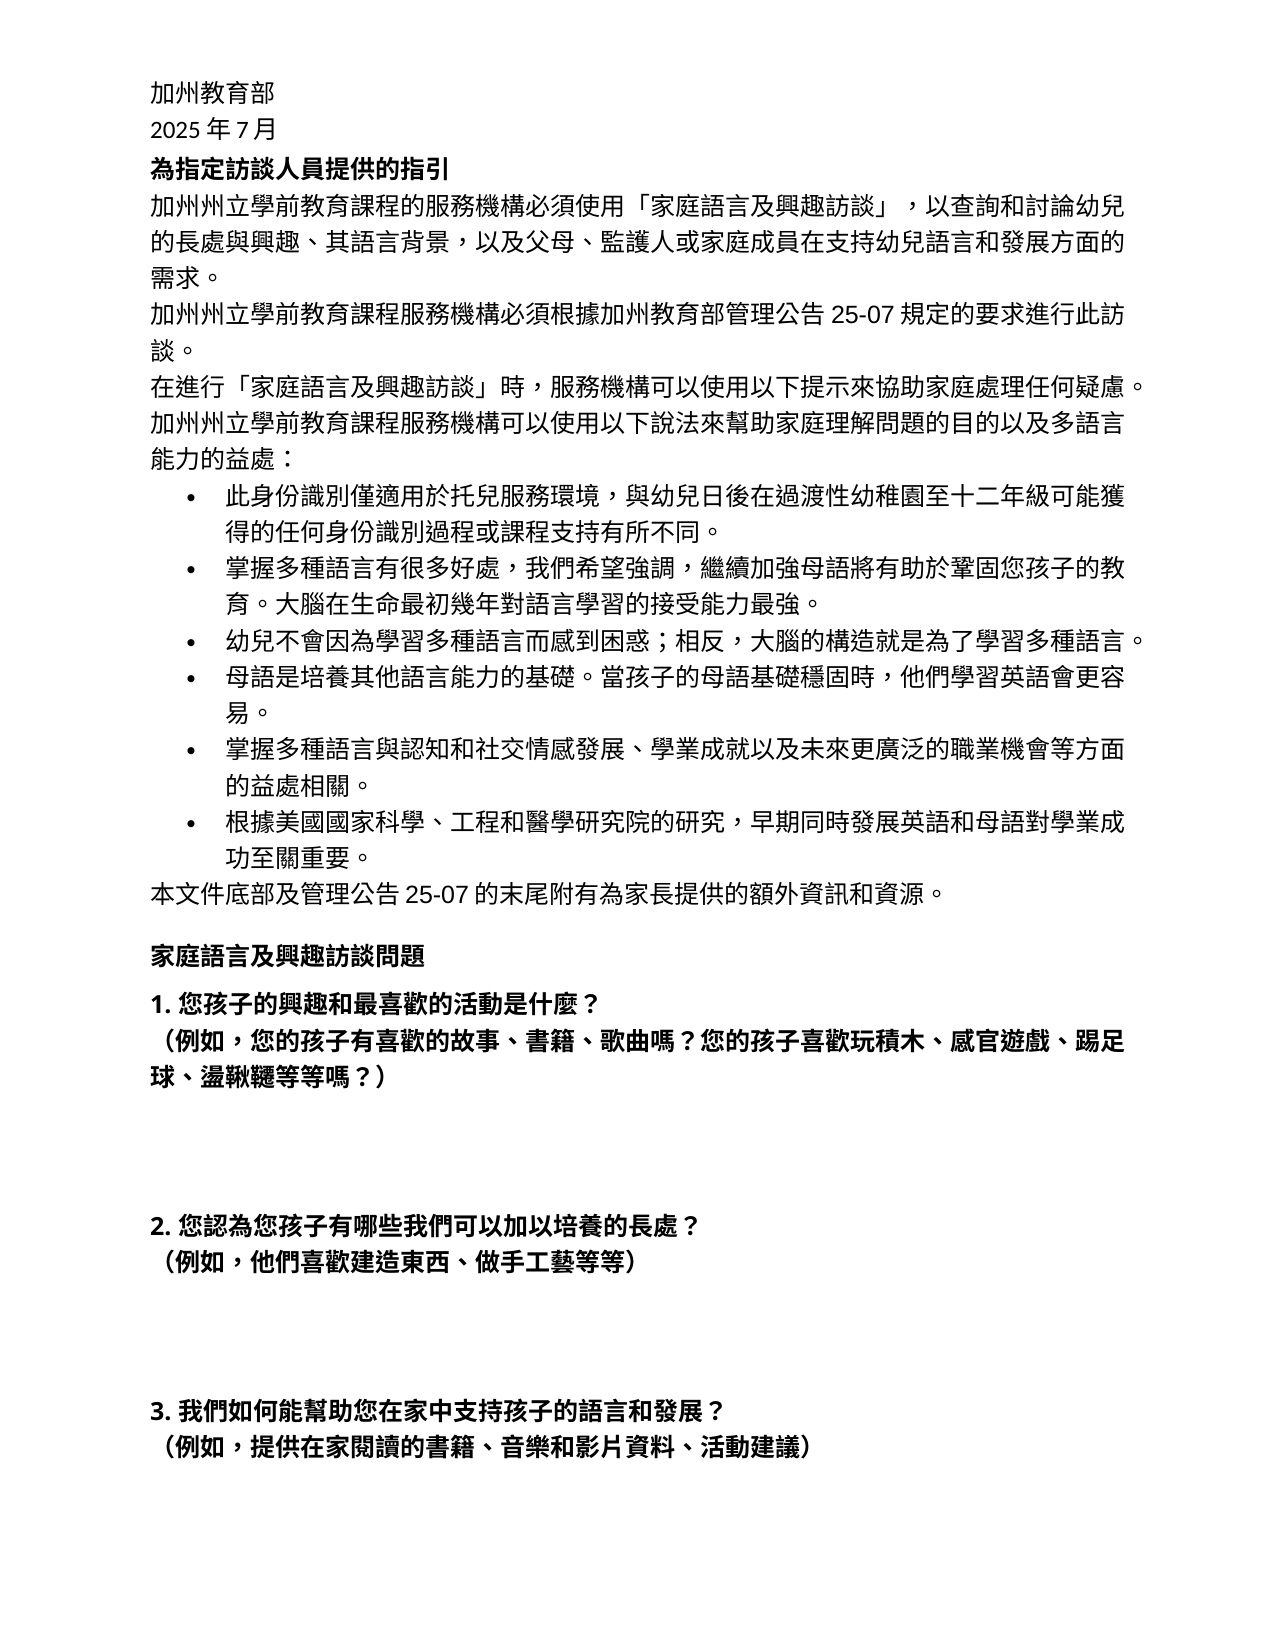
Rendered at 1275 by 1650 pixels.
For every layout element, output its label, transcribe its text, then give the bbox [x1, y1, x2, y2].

list 幼兒不會因為學習多種語言而感到困惑；相反，大腦的構造就是為了學習多種語言。 [187, 621, 1125, 657]
text 加州州立學前教育課程服務機構必須根據加州教育部管理公告25-07規定的要求進行此訪談。 [150, 295, 1125, 367]
text 家庭語言及興趣訪談問題 [150, 936, 1125, 972]
text （例如，您的孩子有喜歡的故事、書籍、歌曲嗎？您的孩子喜歡玩積木、感官遊戲、踢足球、盪鞦韆等等嗎？） [150, 1021, 1125, 1094]
text 在進行「家庭語言及興趣訪談」時，服務機構可以使用以下提示來協助家庭處理任何疑慮。加州州立學前教育課程服務機構可以使用以下說法來幫助家庭理解問題的目的以及多語言能力的益處： [150, 367, 1125, 476]
text （例如，他們喜歡建造東西、做手工藝等等） [150, 1242, 1125, 1279]
text 3. 我們如何能幫助您在家中支持孩子的語言和發展？ [150, 1391, 1125, 1427]
text 加州州立學前教育課程的服務機構必須使用「家庭語言及興趣訪談」，以查詢和討論幼兒的長處與興趣、其語言背景，以及父母、監護人或家庭成員在支持幼兒語言和發展方面的需求。 [150, 186, 1125, 295]
list 此身份識別僅適用於托兒服務環境，與幼兒日後在過渡性幼稚園至十二年級可能獲得的任何身份識別過程或課程支持有所不同。 [187, 476, 1125, 549]
text 為指定訪談人員提供的指引 [150, 150, 1125, 186]
list 根據美國國家科學、工程和醫學研究院的研究，早期同時發展英語和母語對學業成功至關重要。 [187, 802, 1125, 875]
text （例如，提供在家閱讀的書籍、音樂和影片資料、活動建議） [150, 1427, 1125, 1464]
list 掌握多種語言與認知和社交情感發展、學業成就以及未來更廣泛的職業機會等方面的益處相關。 [187, 730, 1125, 802]
list 掌握多種語言有很多好處，我們希望強調，繼續加強母語將有助於鞏固您孩子的教育。大腦在生命最初幾年對語言學習的接受能力最強。 [187, 549, 1125, 621]
list 母語是培養其他語言能力的基礎。當孩子的母語基礎穩固時，他們學習英語會更容易。 [187, 657, 1125, 730]
text 2. 您認為您孩子有哪些我們可以加以培養的長處？ [150, 1206, 1125, 1242]
text 本文件底部及管理公告25-07的末尾附有為家長提供的額外資訊和資源。 [150, 875, 1125, 911]
text 1. 您孩子的興趣和最喜歡的活動是什麼？ [150, 985, 1125, 1021]
